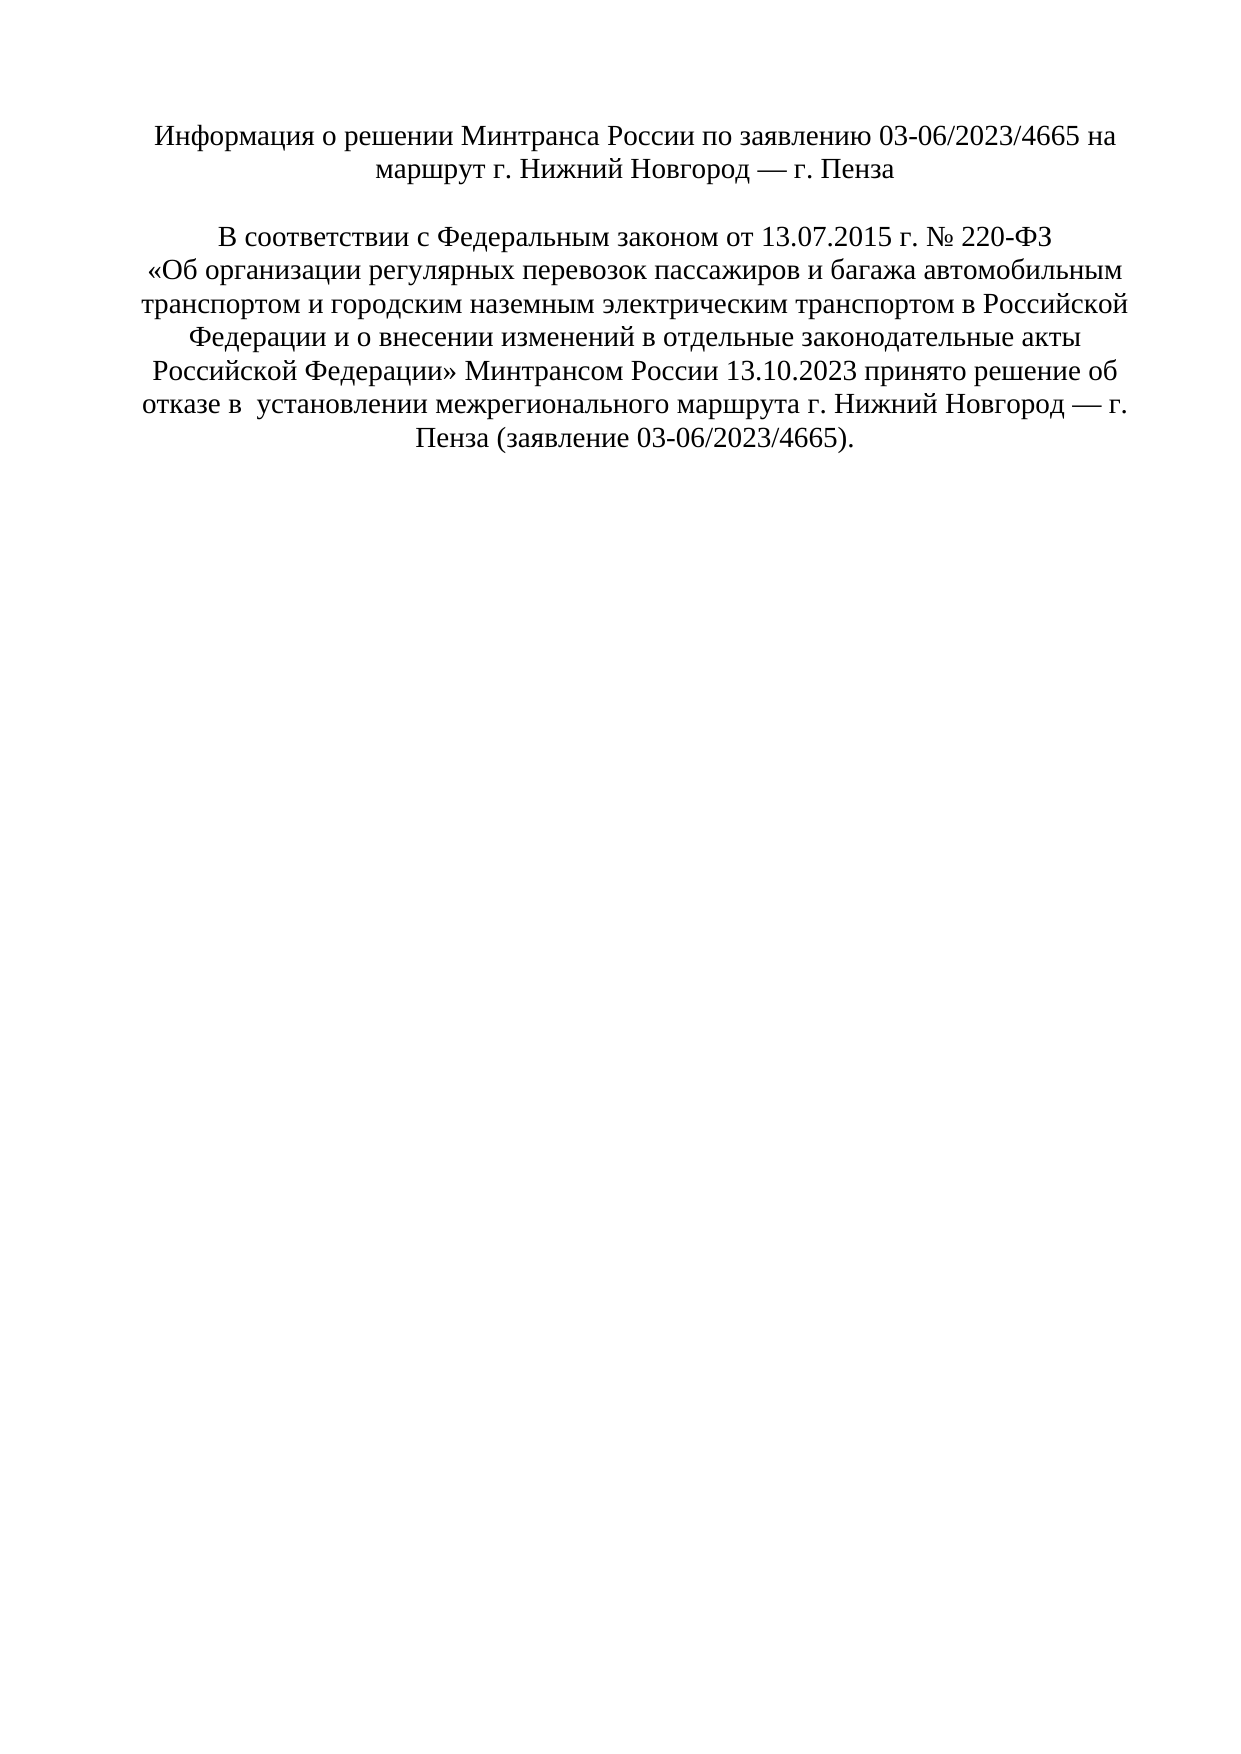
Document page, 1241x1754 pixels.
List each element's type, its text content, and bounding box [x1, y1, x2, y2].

text В соответствии с Федеральным законом от 13.07.2015 г. № 220-ФЗ «Об организации регулярных перевозок пассажиров и багажа автомобильным транспортом и городским наземным электрическим транспортом в Российской Федерации и о внесении изменений в отдельные законодательные акты Российской Федерации» Минтрансом России 13.10.2023 принято решение об отказе в установлении межрегионального маршрута г. Нижний Новгород — г. Пенза (заявление 03-06/2023/4665). [118, 219, 1152, 453]
text Информация о решении Минтранса России по заявлению 03-06/2023/4665 на маршрут г. Нижний Новгород — г. Пенза [118, 118, 1152, 185]
